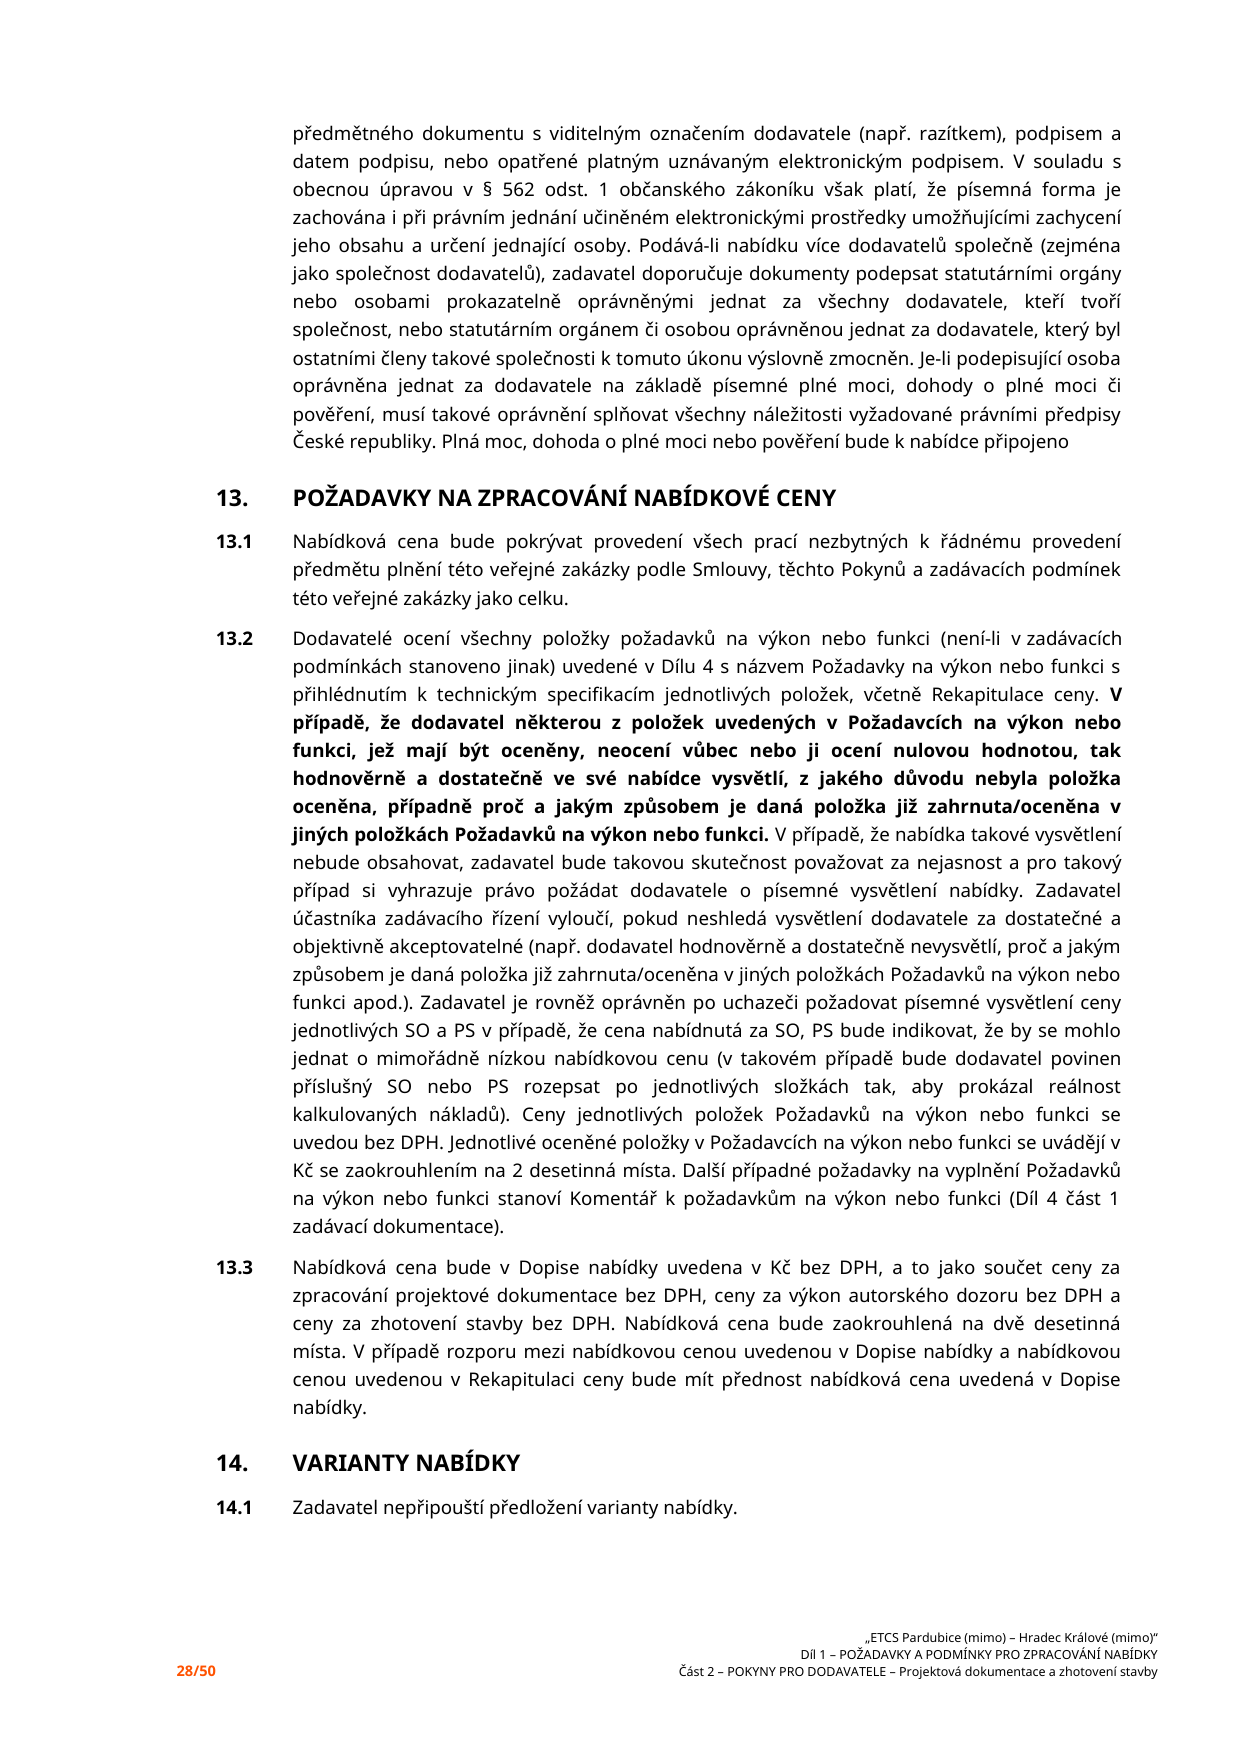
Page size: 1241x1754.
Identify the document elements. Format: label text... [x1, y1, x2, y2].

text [216, 121, 1122, 454]
text POŽADAVKY NA ZPRACOVÁNÍ NABÍDKOVÉ CENY [216, 482, 1122, 513]
text VARIANTY NABÍDKY [216, 1447, 1122, 1479]
text Dodavatelé ocení všechny položky požadavků na výkon nebo funkci (není-li v zadávacích podmínkách stanoveno jinak) uvedené v Dílu 4 s názvem Požadavky na výkon nebo funkci s přihlédnutím k technickým specifikacím jednotlivých položek, včetně Rekapitulace ceny. V případě, že dodavatel některou z položek uvedených v Požadavcích na výkon nebo funkci, jež mají být oceněny, neocení vůbec nebo ji ocení nulovou hodnotou, tak hodnověrně a dostatečně ve své nabídce vysvětlí, z jakého důvodu nebyla položka oceněna, případně proč a jakým způsobem je daná položka již zahrnuta/oceněna v jiných položkách Požadavků na výkon nebo funkci. V případě, že nabídka takové vysvětlení nebude obsahovat, zadavatel bude takovou skutečnost považovat za nejasnost a pro takový případ si vyhrazuje právo požádat dodavatele o písemné vysvětlení nabídky. Zadavatel účastníka zadávacího řízení vyloučí, pokud neshledá vysvětlení dodavatele za dostatečné a objektivně akceptovatelné (např. dodavatel hodnověrně a dostatečně nevysvětlí, proč a jakým způsobem je daná položka již zahrnuta/oceněna v jiných položkách Požadavků na výkon nebo funkci apod.). Zadavatel je rovněž oprávněn po uchazeči požadovat písemné vysvětlení ceny jednotlivých SO a PS v případě, že cena nabídnutá za SO, PS bude indikovat, že by se mohlo jednat o mimořádně nízkou nabídkovou cenu (v takovém případě bude dodavatel povinen příslušný SO nebo PS rozepsat po jednotlivých složkách tak, aby prokázal reálnost kalkulovaných nákladů). Ceny jednotlivých položek Požadavků na výkon nebo funkci se uvedou bez DPH. Jednotlivé oceněné položky v Požadavcích na výkon nebo funkci se uvádějí v Kč se zaokrouhlením na 2 desetinná místa. Další případné požadavky na vyplnění Požadavků na výkon nebo funkci stanoví Komentář k požadavkům na výkon nebo funkci (Díl 4 část 1 zadávací dokumentace). [216, 625, 1122, 1239]
text Nabídková cena bude pokrývat provedení všech prací nezbytných k řádnému provedení předmětu plnění této veřejné zakázky podle Smlouvy, těchto Pokynů a zadávacích podmínek této veřejné zakázky jako celku. [216, 529, 1122, 610]
text Nabídková cena bude v Dopise nabídky uvedena v Kč bez DPH, a to jako součet ceny za zpracování projektové dokumentace bez DPH, ceny za výkon autorského dozoru bez DPH a ceny za zhotovení stavby bez DPH. Nabídková cena bude zaokrouhlená na dvě desetinná místa. V případě rozporu mezi nabídkovou cenou uvedenou v Dopise nabídky a nabídkovou cenou uvedenou v Rekapitulaci ceny bude mít přednost nabídková cena uvedená v Dopise nabídky. [216, 1254, 1122, 1420]
text Zadavatel nepřipouští předložení varianty nabídky. [216, 1494, 1122, 1520]
